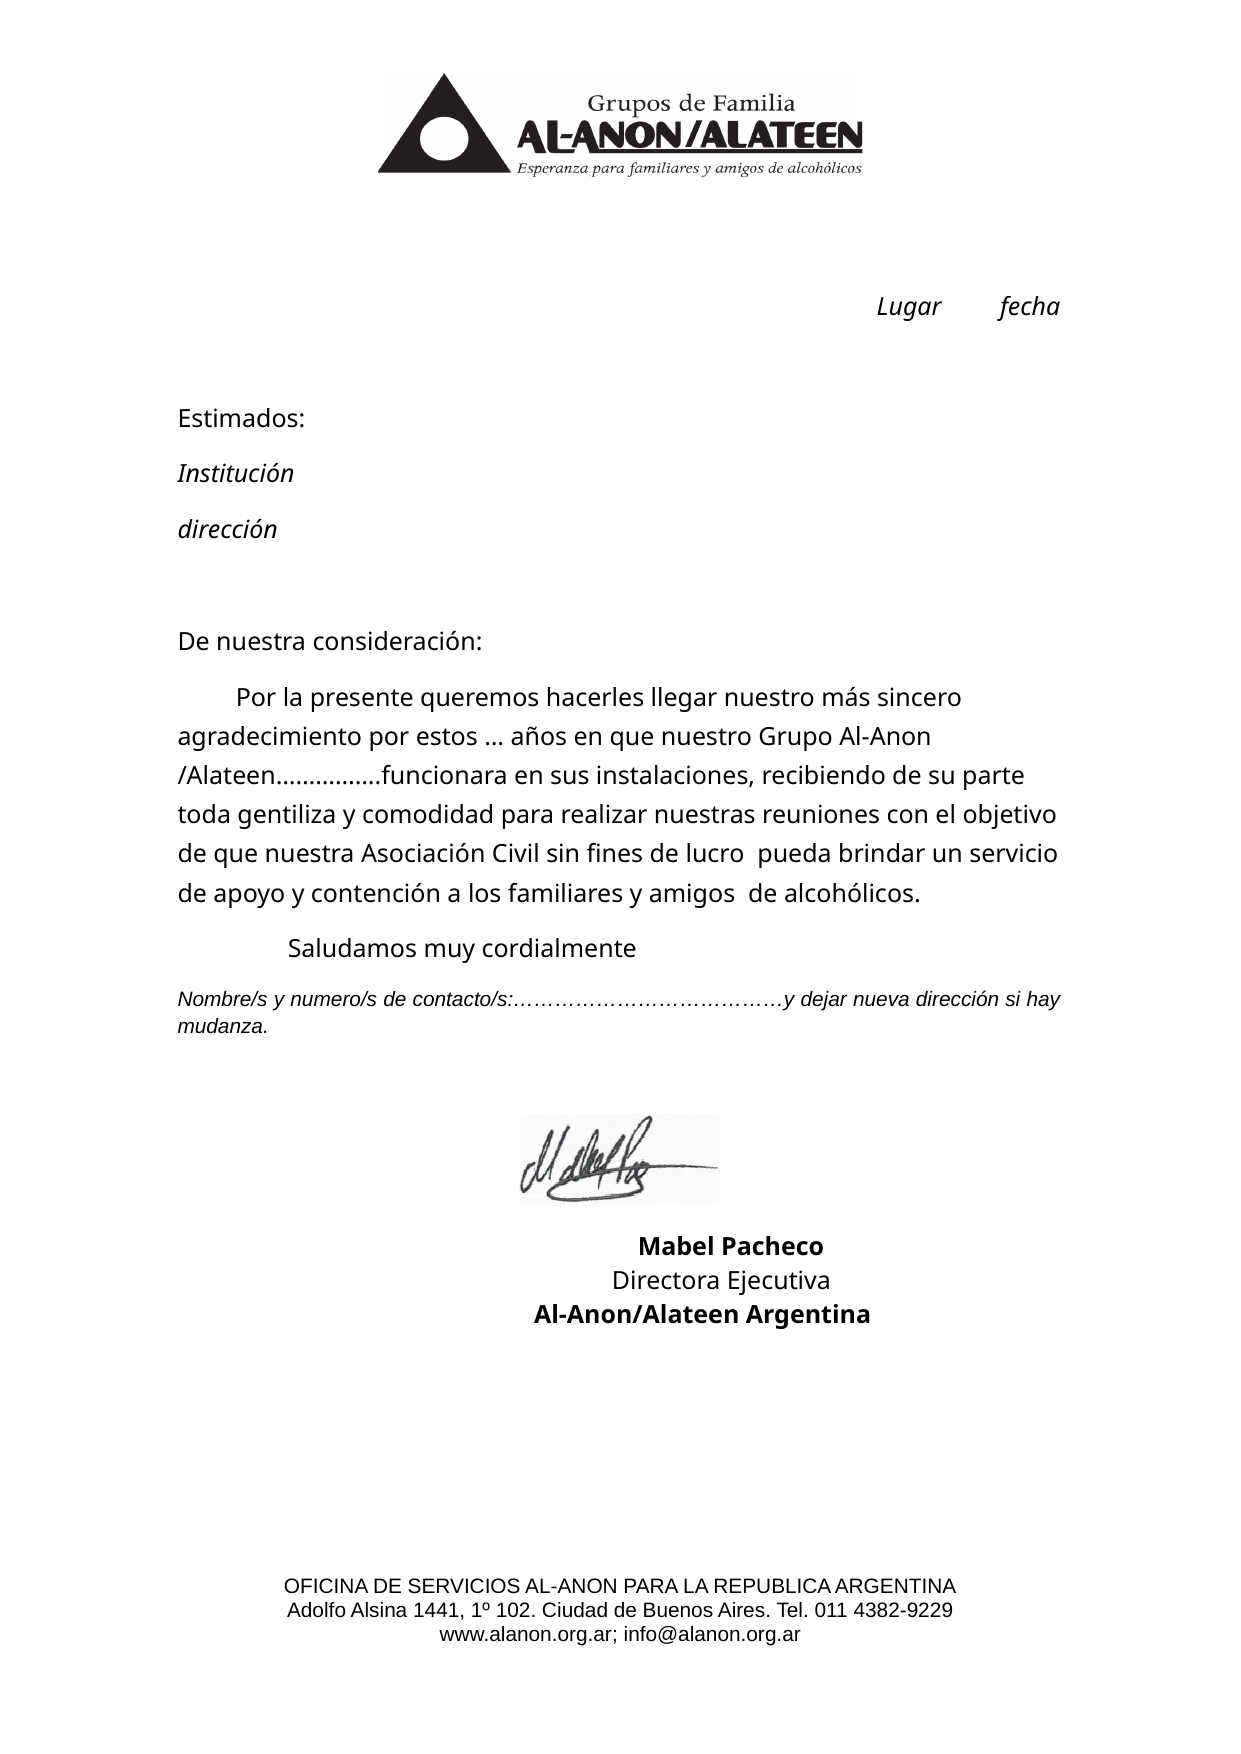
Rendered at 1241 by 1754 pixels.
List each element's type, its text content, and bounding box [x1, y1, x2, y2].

text Institución [177, 456, 1063, 490]
picture [519, 1114, 721, 1207]
picture [377, 73, 863, 177]
text Por la presente queremos hacerles llegar nuestro más sincero agradecimiento por estos … años en que nuestro Grupo Al-Anon /Alateen…………….funcionara en sus instalaciones, recibiendo de su parte toda gentiliza y comodidad para realizar nuestras reuniones con el objetivo de que nuestra Asociación Civil sin fines de lucro pueda brindar un servicio de apoyo y contención a los familiares y amigos de alcohólicos. [177, 679, 1063, 909]
text Mabel Pacheco [177, 1228, 1063, 1262]
text dirección [177, 512, 1063, 546]
text Saludamos muy cordialmente [177, 931, 1063, 965]
text De nuestra consideración: [177, 623, 1063, 658]
text Al-Anon/Alateen Argentina [177, 1296, 1063, 1331]
text Directora Ejecutiva [177, 1262, 1063, 1296]
text Estimados: [177, 400, 1063, 434]
text Nombre/s y numero/s de contacto/s:…………………………………y dejar nueva dirección si hay mudanza. [177, 987, 1063, 1038]
text Lugar fecha [177, 288, 1063, 323]
